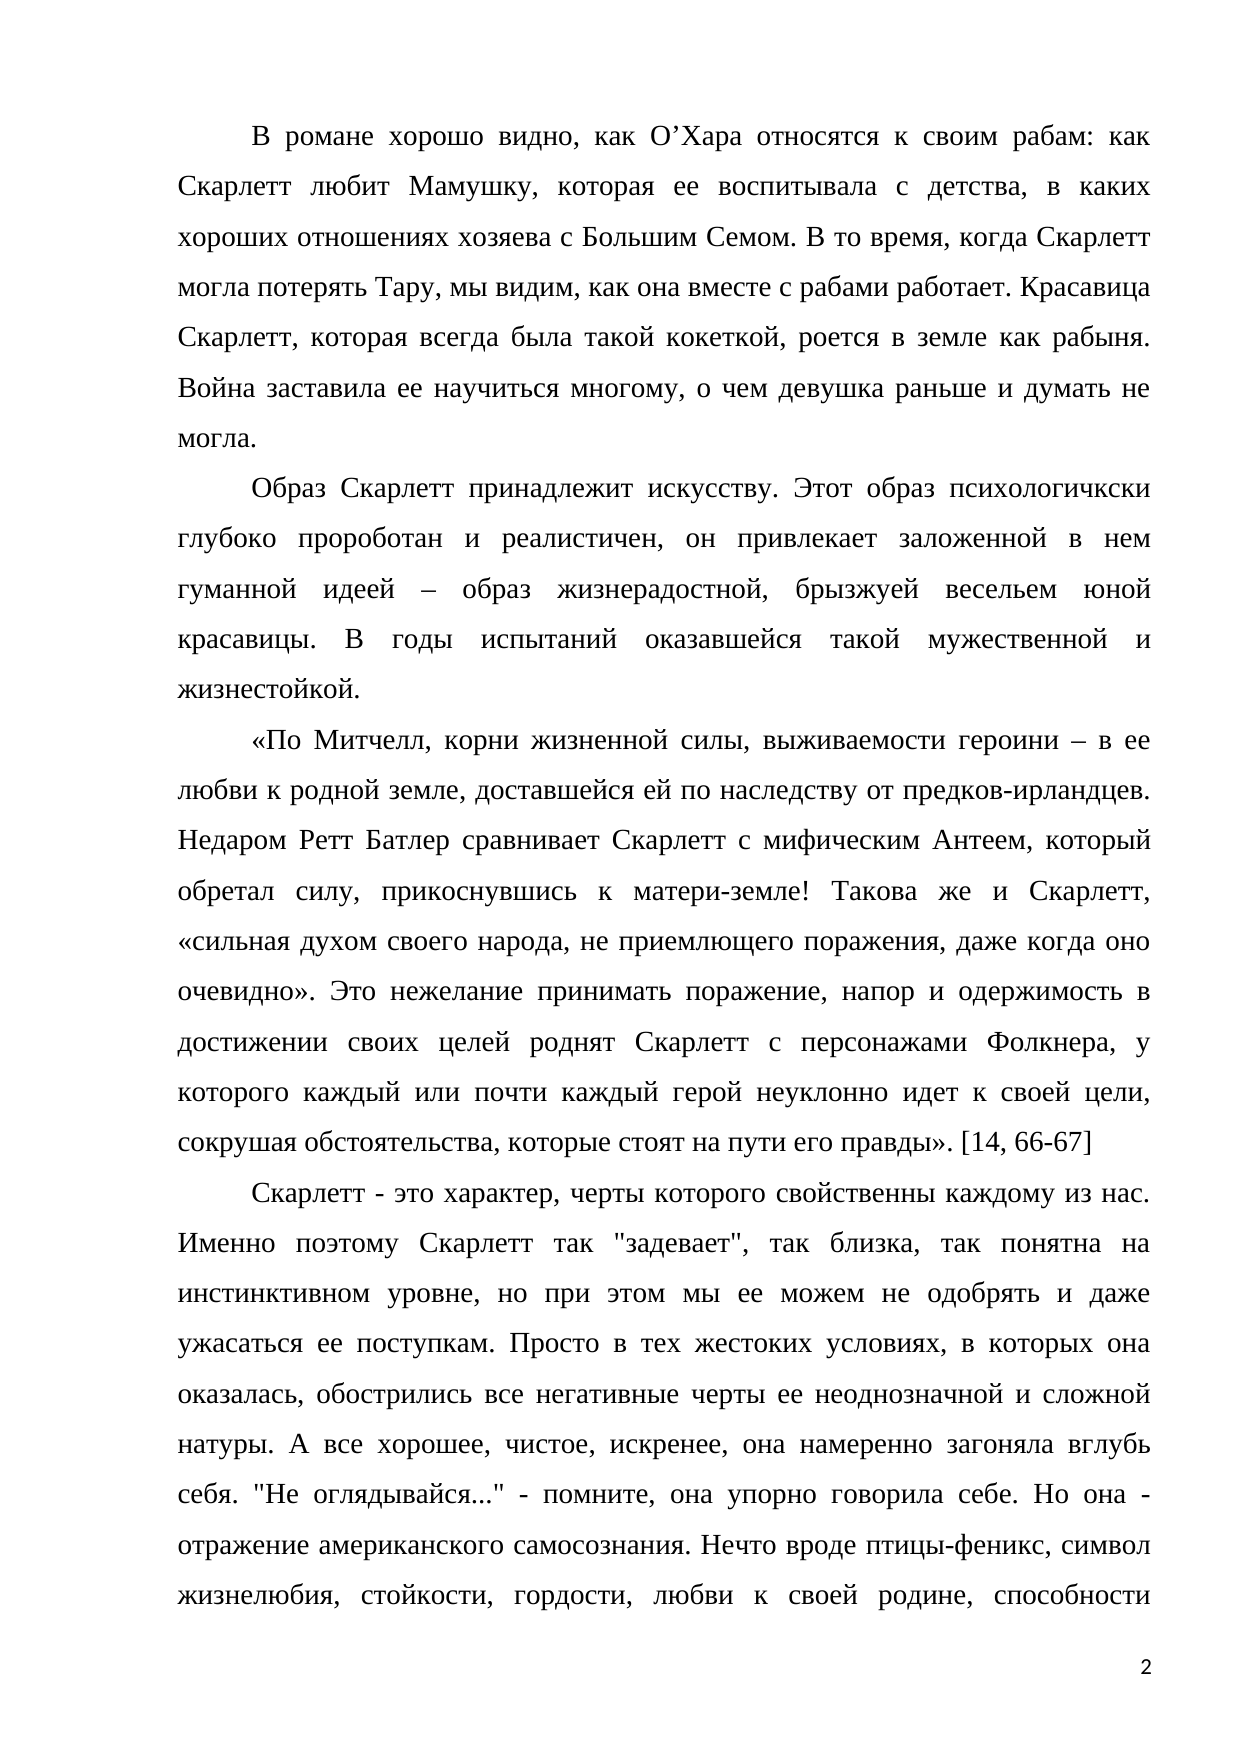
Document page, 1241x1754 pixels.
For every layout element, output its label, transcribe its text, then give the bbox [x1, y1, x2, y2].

text В романе хорошо видно, как О’Хара относятся к своим рабам: как Скарлетт любит Мамушку, которая ее воспитывала с детства, в каких хороших отношениях хозяева с Большим Семом. В то время, когда Скарлетт могла потерять Тару, мы видим, как она вместе с рабами работает. Красавица Скарлетт, которая всегда была такой кокеткой, роется в земле как рабыня. Война заставила ее научиться многому, о чем девушка раньше и думать не могла. [177, 118, 1152, 453]
text «По Митчелл, корни жизненной силы, выживаемости героини – в ее любви к родной земле, доставшейся ей по наследству от предков-ирландцев. Недаром Ретт Батлер сравнивает Скарлетт с мифическим Антеем, который обретал силу, прикоснувшись к матери-земле! Такова же и Скарлетт, «сильная духом своего народа, не приемлющего поражения, даже когда оно очевидно». Это нежелание принимать поражение, напор и одержимость в достижении своих целей роднят Скарлетт с персонажами Фолкнера, у которого каждый или почти каждый герой неуклонно идет к своей цели, сокрушая обстоятельства, которые стоят на пути его правды». [14, 66-67] [177, 722, 1152, 1158]
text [177, 1175, 1152, 1611]
text Образ Скарлетт принадлежит искусству. Этот образ психологичкски глубоко пророботан и реалистичен, он привлекает заложенной в нем гуманной идеей – образ жизнерадостной, брызжуей весельем юной красавицы. В годы испытаний оказавшейся такой мужественной и жизнестойкой. [177, 470, 1152, 705]
